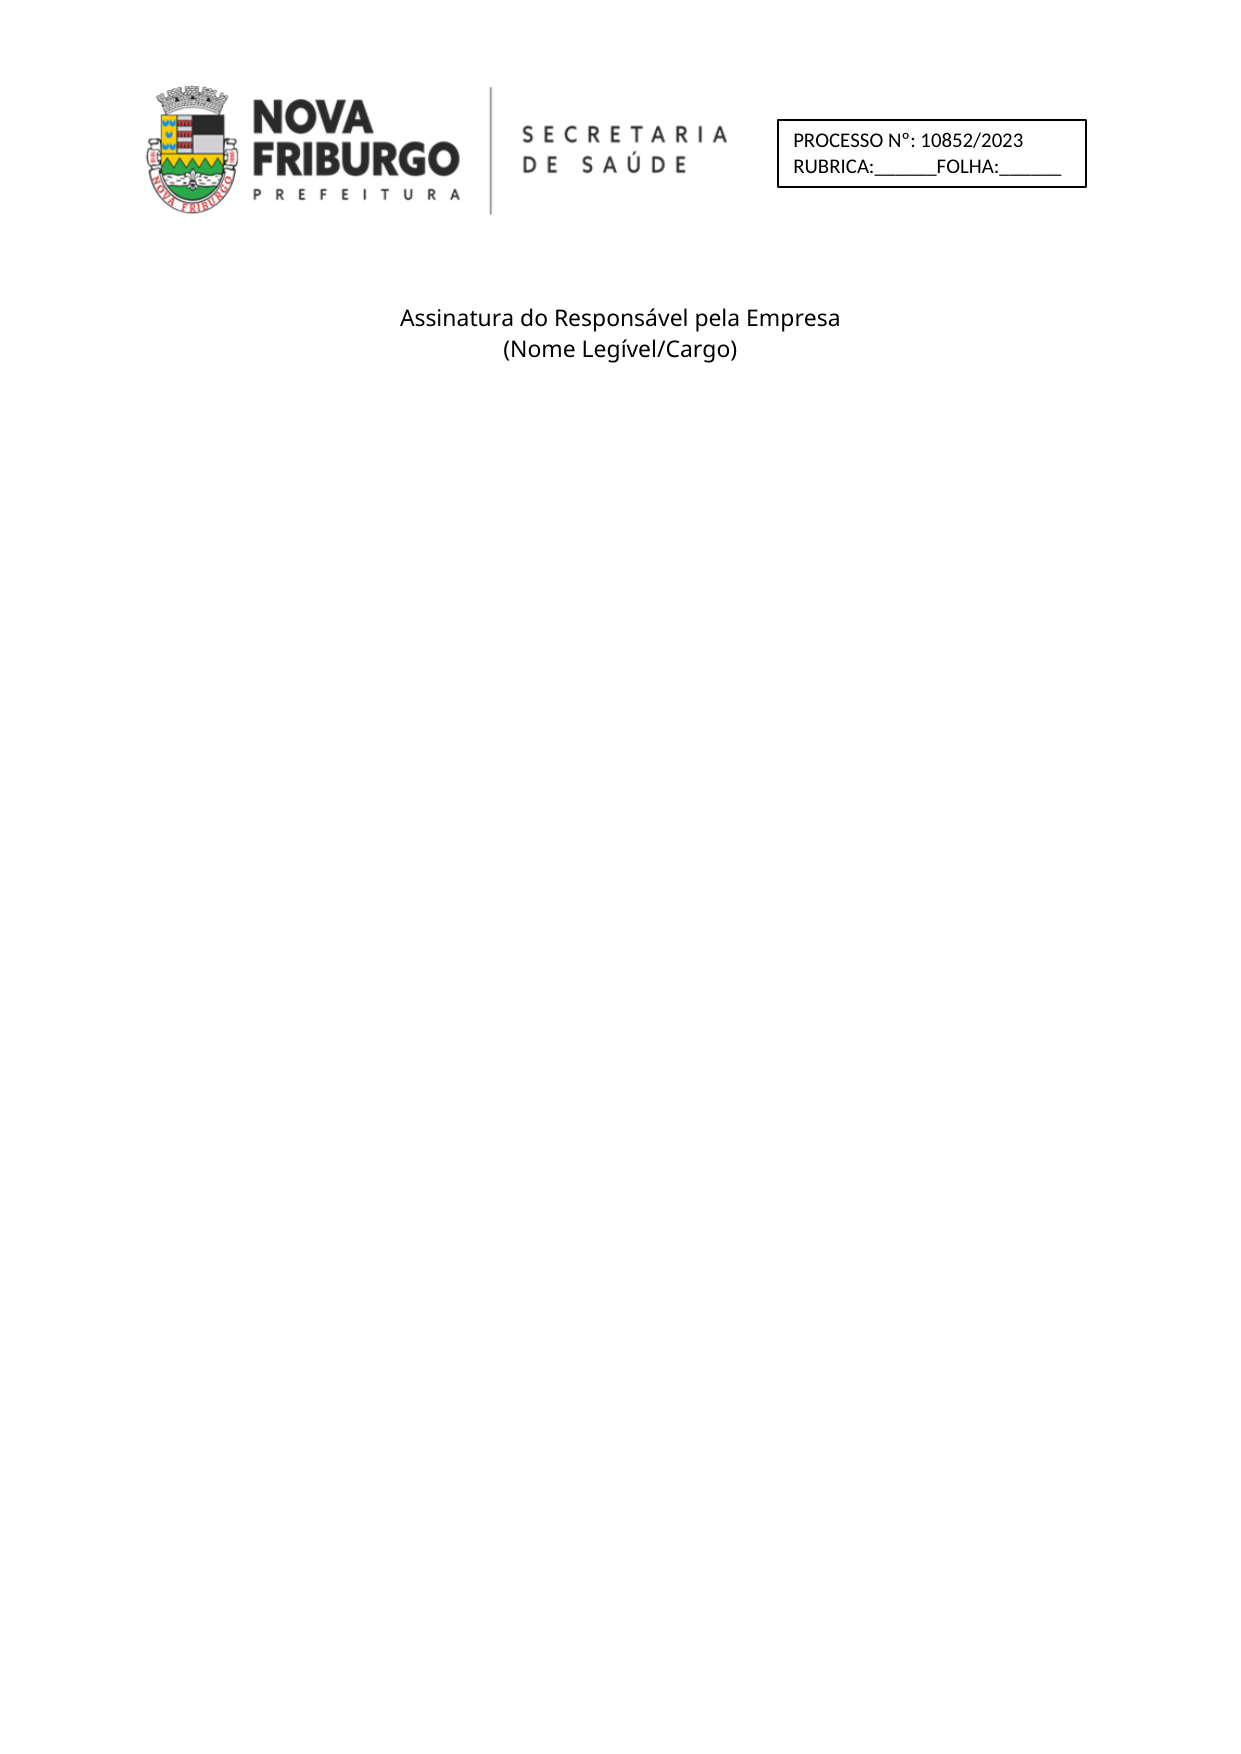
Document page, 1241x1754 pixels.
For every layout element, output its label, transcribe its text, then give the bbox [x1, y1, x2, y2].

picture [134, 75, 744, 229]
text Assinatura do Responsável pela Empresa [148, 302, 1092, 333]
text (Nome Legível/Cargo) [148, 333, 1092, 364]
